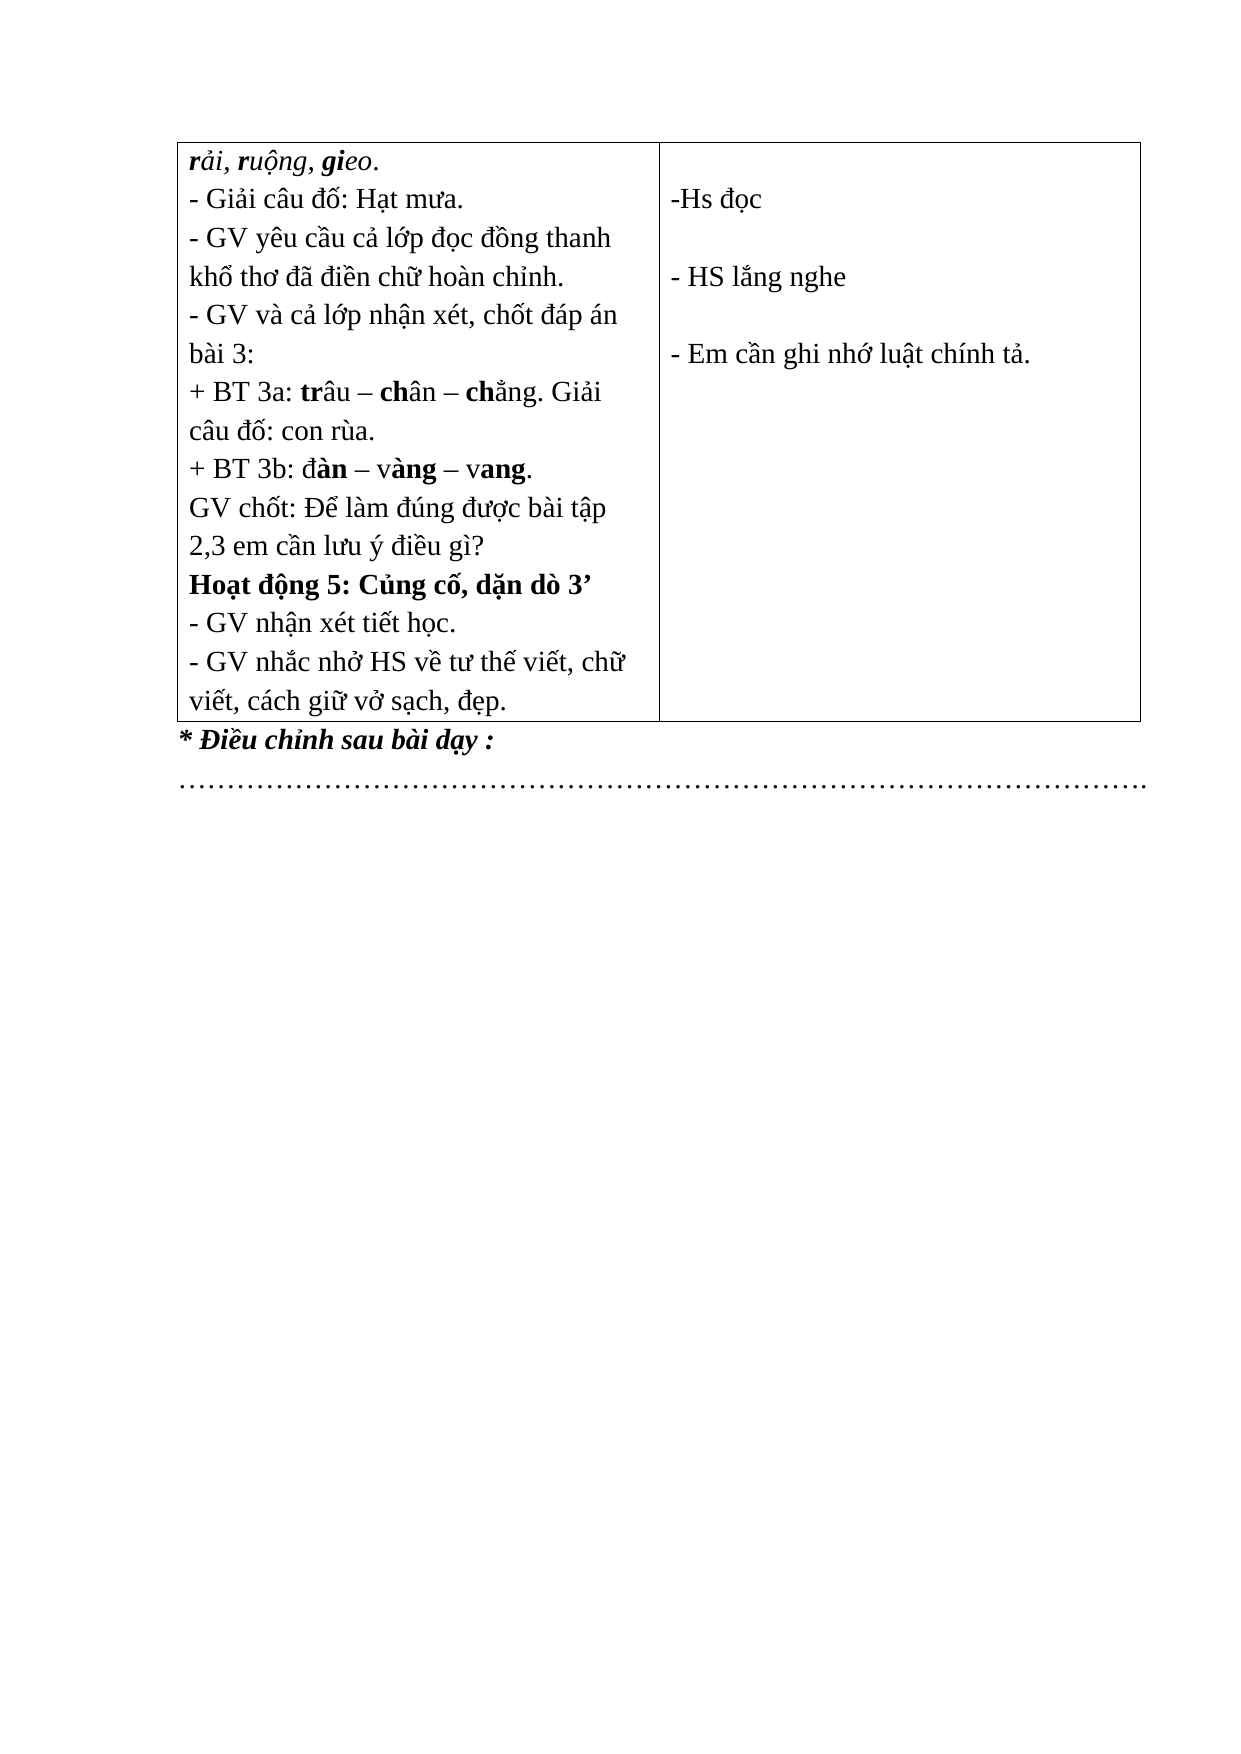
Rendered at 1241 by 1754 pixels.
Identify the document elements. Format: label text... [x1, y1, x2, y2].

text ………………………………………………………………………………………. [177, 761, 1152, 794]
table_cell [178, 143, 659, 721]
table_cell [660, 143, 1140, 721]
text * Điều chỉnh sau bài dạy : [177, 722, 1152, 756]
